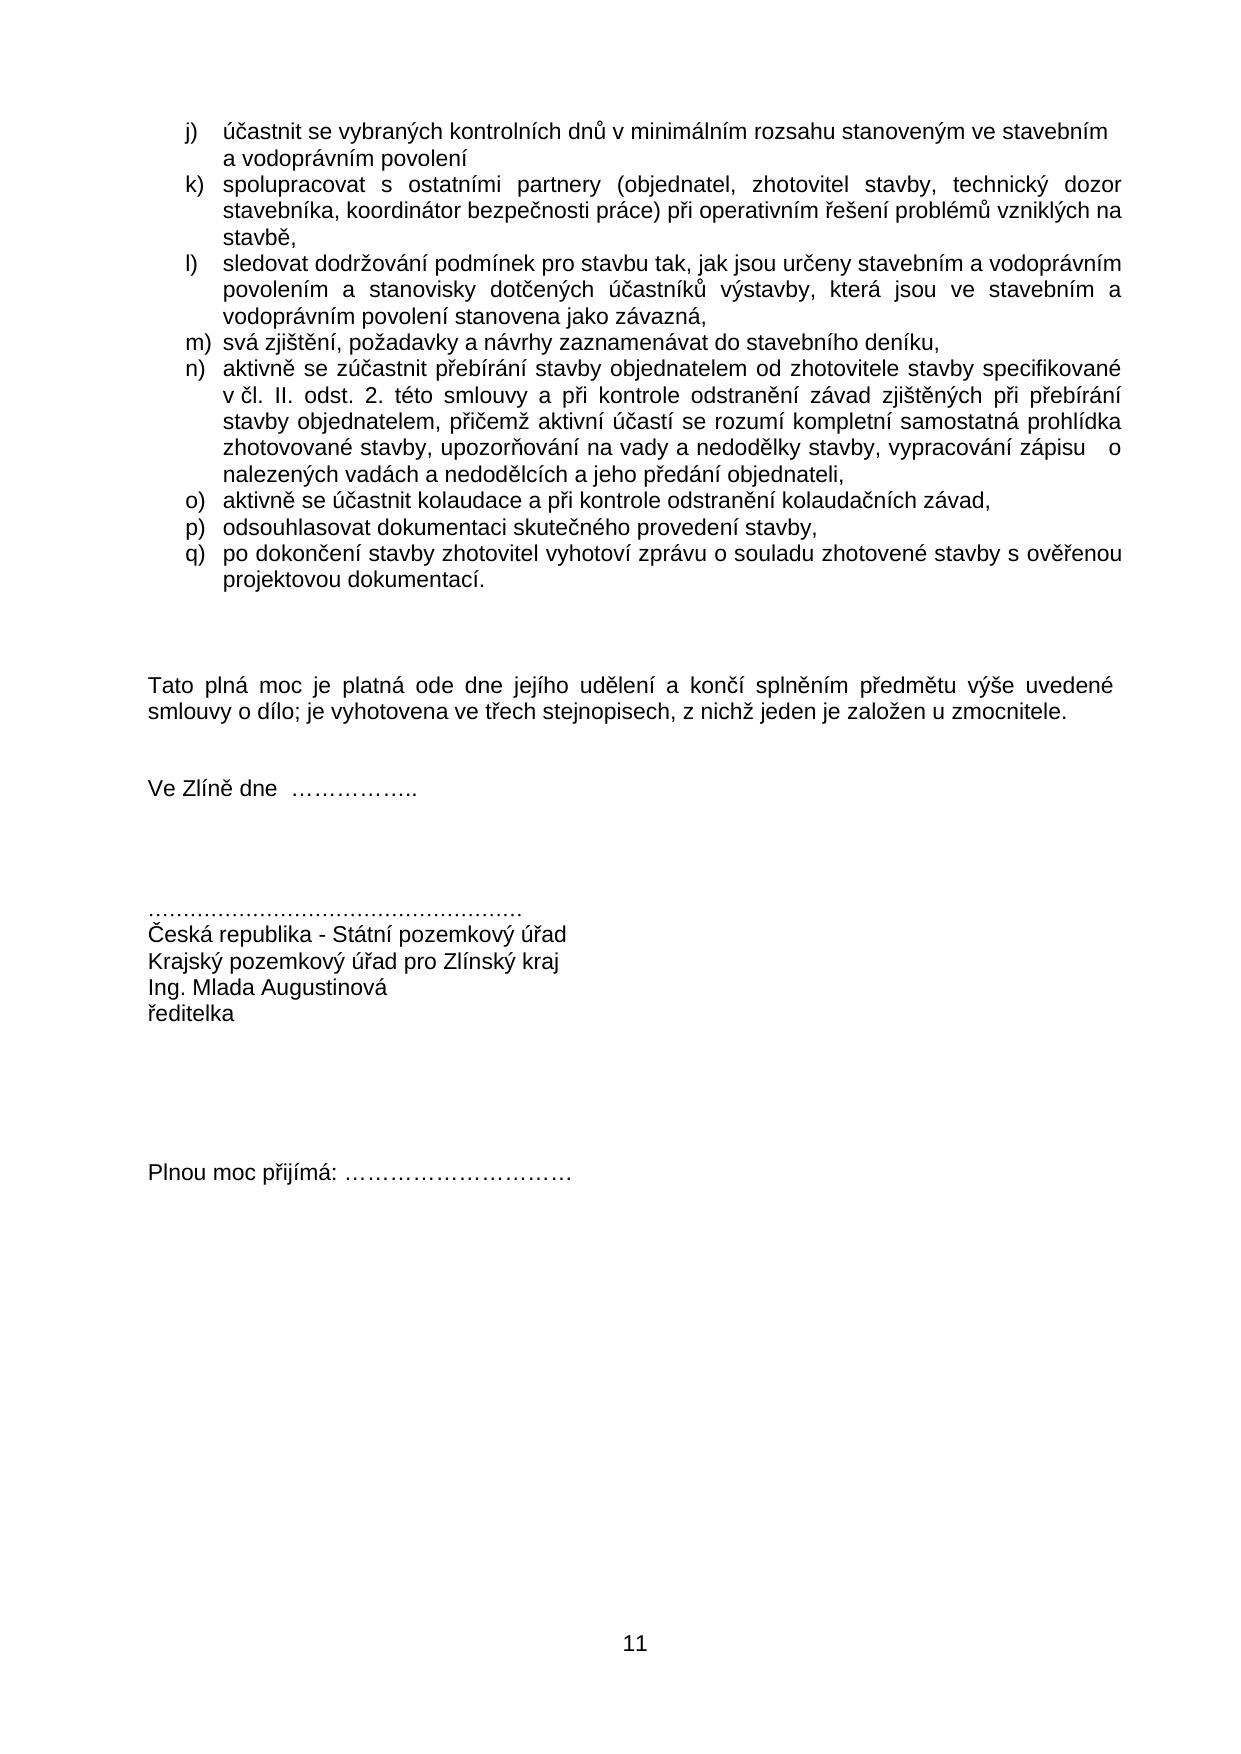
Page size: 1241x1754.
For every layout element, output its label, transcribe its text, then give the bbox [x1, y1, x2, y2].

list po dokončení stavby zhotovitel vyhotoví zprávu o souladu zhotovené stavby s ověřenou projektovou dokumentací. [185, 540, 1122, 592]
list svá zjištění, požadavky a návrhy zaznamenávat do stavebního deníku, [185, 329, 1122, 355]
list účastnit se vybraných kontrolních dnů v minimálním rozsahu stanoveným ve stavebním a vodoprávním povolení [185, 118, 1122, 171]
list spolupracovat s ostatními partnery (objednatel, zhotovitel stavby, technický dozor stavebníka, koordinátor bezpečnosti práce) při operativním řešení problémů vzniklých na stavbě, [185, 171, 1122, 250]
text Tato plná moc je platná ode dne jejího udělení a končí splněním předmětu výše uvedené smlouvy o dílo; je vyhotovena ve třech stejnopisech, z nichž jeden je založen u zmocnitele. [148, 672, 1115, 724]
text Ing. Mlada Augustinová [148, 974, 1122, 1000]
text Česká republika - Státní pozemkový úřad [148, 921, 1122, 948]
text Plnou moc přijímá: ………………………… [148, 1158, 1122, 1185]
text Krajský pozemkový úřad pro Zlínský kraj [148, 948, 1122, 974]
text Ve Zlíně dne …………….. [148, 775, 1115, 801]
list sledovat dodržování podmínek pro stavbu tak, jak jsou určeny stavebním a vodoprávním povolením a stanovisky dotčených účastníků výstavby, která jsou ve stavebním a vodoprávním povolení stanovena jako závazná, [185, 250, 1122, 329]
text ……………………………………………… [148, 897, 1115, 921]
list aktivně se zúčastnit přebírání stavby objednatelem od zhotovitele stavby specifikované v čl. II. odst. 2. této smlouvy a při kontrole odstranění závad zjištěných při přebírání stavby objednatelem, přičemž aktivní účastí se rozumí kompletní samostatná prohlídka zhotovované stavby, upozorňování na vady a nedodělky stavby, vypracování zápisu o nalezených vadách a nedodělcích a jeho předání objednateli, [185, 355, 1122, 487]
list aktivně se účastnit kolaudace a při kontrole odstranění kolaudačních závad, [185, 487, 1122, 513]
list odsouhlasovat dokumentaci skutečného provedení stavby, [185, 513, 1122, 540]
text ředitelka [148, 1000, 1122, 1027]
